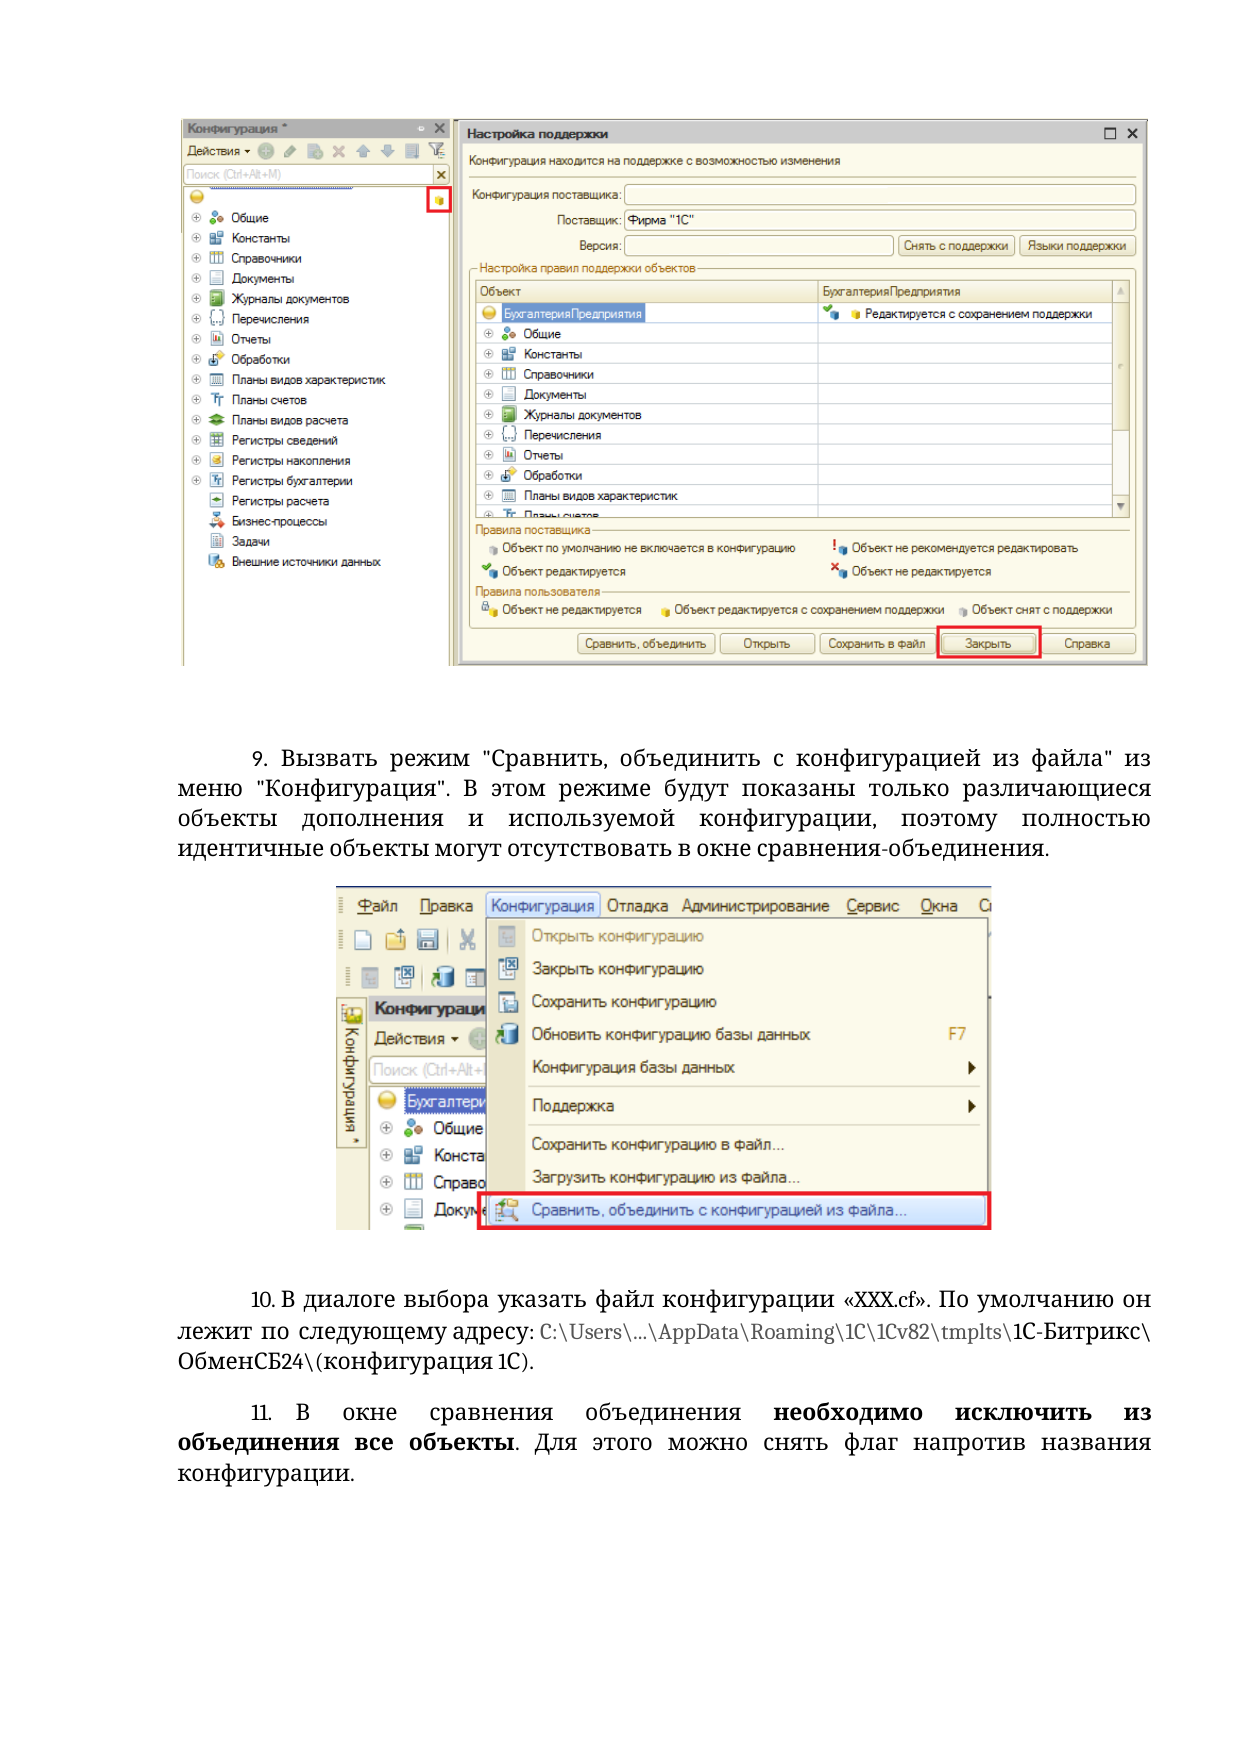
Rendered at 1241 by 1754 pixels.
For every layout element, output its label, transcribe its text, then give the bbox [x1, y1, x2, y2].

list Вызвать режим "Сравнить, объединить с конфигурацией из файла" из меню "Конфигурация". В этом режиме будут показаны только различающиеся объекты дополнения и используемой конфигурации, поэтому полностью идентичные объекты могут отсутствовать в окне сравнения-объединения. [177, 832, 1152, 862]
list Вызвать режим "Сравнить, объединить с конфигурацией из файла" из меню "Конфигурация". В этом режиме будут показаны только различающиеся объекты дополнения и используемой конфигурации, поэтому полностью идентичные объекты могут отсутствовать в окне сравнения-объединения. [177, 744, 1152, 776]
list В диалоге выбора указать файл конфигурации «XXX.cf». По умолчанию он лежит по следующему адресу: C:\Users\...\AppData\Roaming\1C\1Cv82\tmplts\1С-Битрикс\ ОбменСБ24\(конфигурация 1С). [177, 1287, 1152, 1319]
list В диалоге выбора указать файл конфигурации «XXX.cf». По умолчанию он лежит по следующему адресу: C:\Users\...\AppData\Roaming\1C\1Cv82\tmplts\1С-Битрикс\ ОбменСБ24\(конфигурация 1С). [177, 1345, 1152, 1375]
list В окне сравнения объединения необходимо исключить из объединения все объекты. Для этого можно снять флаг напротив названия конфигурации. [177, 1400, 1152, 1430]
picture [181, 118, 1148, 666]
picture [336, 886, 993, 1230]
list В окне сравнения объединения необходимо исключить из объединения все объекты. Для этого можно снять флаг напротив названия конфигурации. [177, 1457, 1152, 1487]
